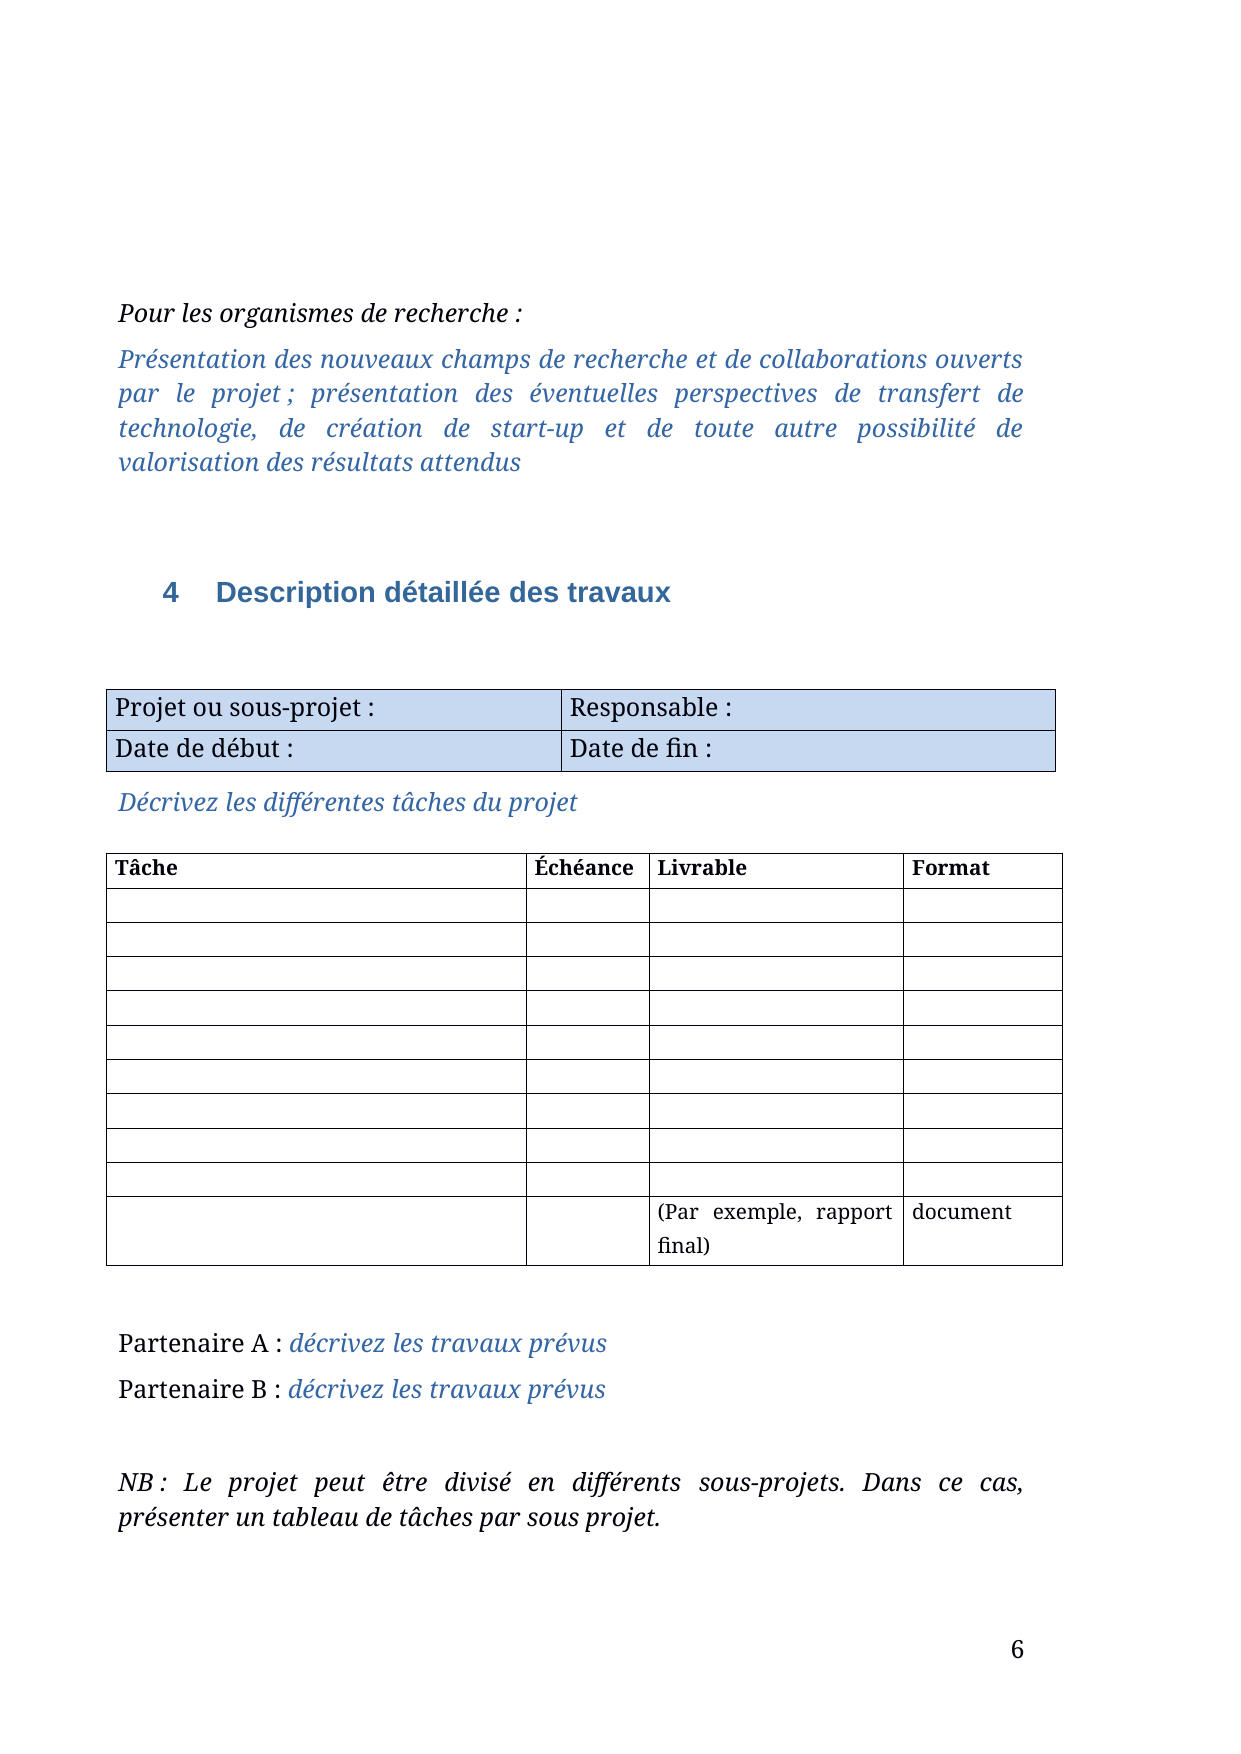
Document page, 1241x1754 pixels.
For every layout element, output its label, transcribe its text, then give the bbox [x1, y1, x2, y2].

table_cell [107, 1163, 526, 1196]
table_cell [107, 957, 526, 990]
text Pour les organismes de recherche : [118, 296, 1024, 329]
table_cell [107, 1094, 526, 1127]
table_cell [650, 923, 903, 956]
text Partenaire B : décrivez les travaux prévus [118, 1372, 1024, 1406]
table_cell [904, 1129, 1062, 1162]
list Description détaillée des travaux [162, 575, 1024, 608]
table_cell [904, 1163, 1062, 1196]
text Présentation des nouveaux champs de recherche et de collaborations ouverts par le projet ; présentation des éventuelles perspectives de transfert de technologie, de création de start-up et de toute autre possibilité de valorisation des résultats attendus [118, 342, 1024, 478]
table_cell [527, 991, 649, 1025]
table_cell [904, 1060, 1062, 1093]
table_cell (Par exemple, rapport final) [650, 1197, 903, 1265]
table_cell Date de début : [107, 731, 561, 771]
table_header Tâche [107, 854, 526, 888]
table_cell [650, 957, 903, 990]
table_header Responsable : [562, 690, 1055, 730]
table_cell [904, 923, 1062, 956]
table_cell [650, 1094, 903, 1127]
table_cell [904, 957, 1062, 990]
table_cell [527, 1163, 649, 1196]
table_cell [904, 1026, 1062, 1059]
table_cell [650, 991, 903, 1025]
table_cell [527, 1129, 649, 1162]
table_cell [107, 991, 526, 1025]
table_header Livrable [650, 854, 903, 888]
table_cell [650, 1129, 903, 1162]
table_cell [107, 889, 526, 922]
table_cell [904, 889, 1062, 922]
table_cell Date de fin : [562, 731, 1055, 771]
text Partenaire A : décrivez les travaux prévus [118, 1325, 1024, 1359]
table_cell [527, 957, 649, 990]
table_cell [527, 1026, 649, 1059]
table_cell [904, 991, 1062, 1025]
table_header Échéance [527, 854, 649, 888]
table_cell [107, 1197, 526, 1265]
table_cell [650, 1163, 903, 1196]
table_cell [107, 1060, 526, 1093]
table_cell [107, 1026, 526, 1059]
table_cell [904, 1094, 1062, 1127]
table_cell [527, 923, 649, 956]
table_cell document [904, 1197, 1062, 1265]
table_header Format [904, 854, 1062, 888]
table_cell [650, 1060, 903, 1093]
table_cell [107, 923, 526, 956]
table_cell [650, 889, 903, 922]
table_cell [527, 889, 649, 922]
table_cell [650, 1026, 903, 1059]
table_header Projet ou sous-projet : [107, 690, 561, 730]
table_cell [527, 1060, 649, 1093]
text NB : Le projet peut être divisé en différents sous-projets. Dans ce cas, présenter un tableau de tâches par sous projet. [118, 1465, 1024, 1533]
text Décrivez les différentes tâches du projet [118, 784, 1024, 818]
table_cell [527, 1094, 649, 1127]
table_cell [527, 1197, 649, 1265]
table_cell [107, 1129, 526, 1162]
